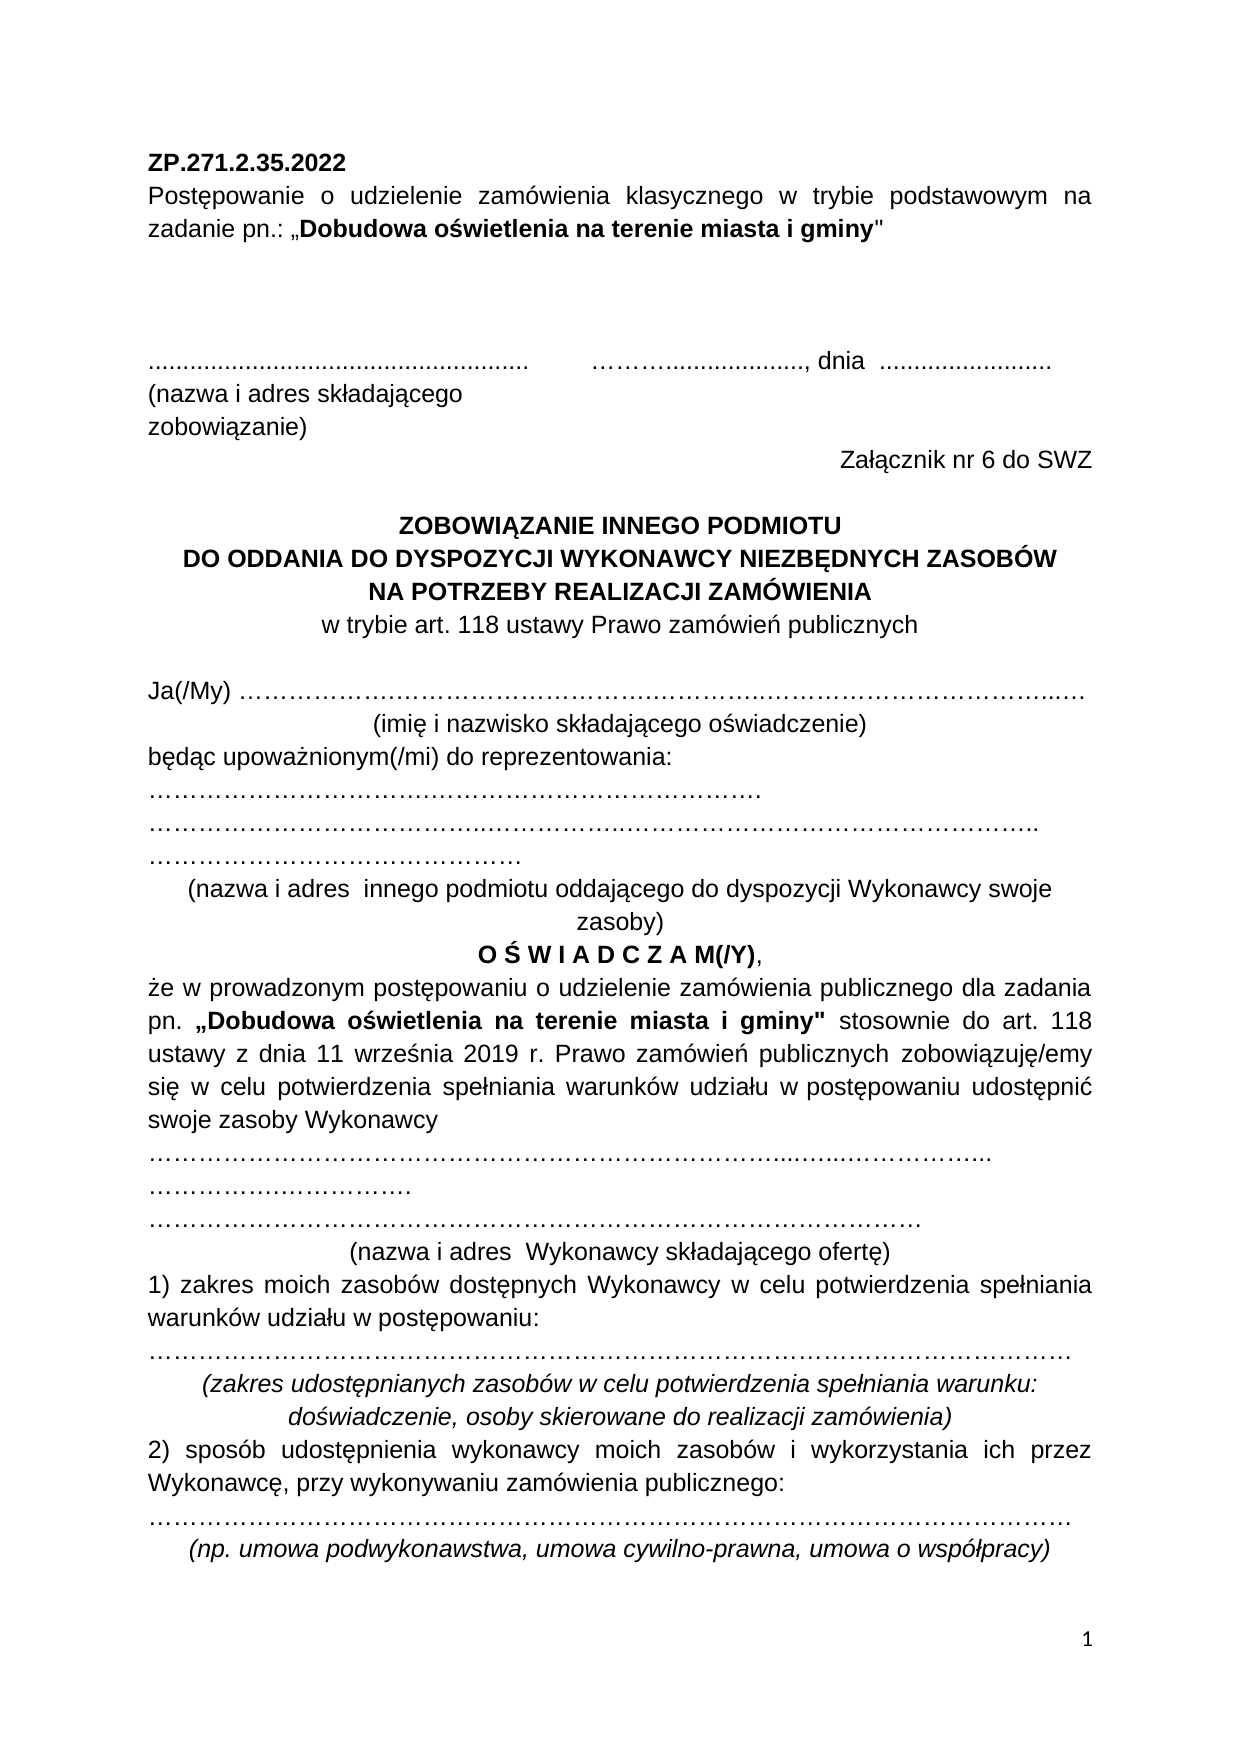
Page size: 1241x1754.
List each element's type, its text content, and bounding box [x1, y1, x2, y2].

text 2) sposób udostępnienia wykonawcy moich zasobów i wykorzystania ich przez Wykonawcę, przy wykonywaniu zamówienia publicznego: [148, 1435, 1093, 1497]
text Postępowanie o udzielenie zamówienia klasycznego w trybie podstawowym na zadanie pn.: „Dobudowa oświetlenia na terenie miasta i gminy" [148, 181, 1093, 242]
text (imię i nazwisko składającego oświadczenie) [148, 709, 1093, 738]
text ………………………………………………………………………………………………… [148, 1336, 1093, 1365]
text w trybie art. 118 ustawy Prawo zamówień publicznych [148, 610, 1093, 639]
text (nazwa i adres innego podmiotu oddającego do dyspozycji Wykonawcy swoje zasoby) [148, 874, 1093, 936]
text (nazwa i adres Wykonawcy składającego ofertę) [148, 1237, 1093, 1266]
text Ja(/My) ……………….………………………….…………..……………………………...… [148, 676, 1093, 705]
text ....................................................... ………...................., dnia ......................... [148, 346, 1093, 374]
text NA POTRZEBY REALIZACJI ZAMÓWIENIA [148, 577, 1093, 606]
text ………………………………………………………………………………………………… [148, 1501, 1093, 1530]
text …………………………………………………………………....…...……………...…………….…………….………………………………………………………………………………… [148, 1138, 1093, 1233]
text (np. umowa podwykonawstwa, umowa cywilno-prawna, umowa o współpracy) [148, 1534, 1093, 1563]
text …………………………….………………………………….…………………………………..……………..…………………………………………..……………………………………… [148, 775, 1093, 870]
text ZP.271.2.35.2022 [148, 148, 1093, 176]
text ZOBOWIĄZANIE INNEGO PODMIOTU [148, 511, 1093, 539]
text będąc upoważnionym(/mi) do reprezentowania: [148, 742, 1093, 771]
text 1) zakres moich zasobów dostępnych Wykonawcy w celu potwierdzenia spełniania warunków udziału w postępowaniu: [148, 1270, 1093, 1332]
text że w prowadzonym postępowaniu o udzielenie zamówienia publicznego dla zadania pn. „Dobudowa oświetlenia na terenie miasta i gminy" stosownie do art. 118 ustawy z dnia 11 września 2019 r. Prawo zamówień publicznych zobowiązuję/emy się w celu potwierdzenia spełniania warunków udziału w postępowaniu udostępnić swoje zasoby Wykonawcy [148, 973, 1093, 1134]
text DO ODDANIA DO DYSPOZYCJI WYKONAWCY NIEZBĘDNYCH ZASOBÓW [148, 544, 1093, 573]
text Załącznik nr 6 do SWZ [668, 445, 1093, 473]
text zobowiązanie) [148, 412, 1093, 441]
text doświadczenie, osoby skierowane do realizacji zamówienia) [148, 1402, 1093, 1431]
text O Ś W I A D C Z A M(/Y), [148, 940, 1093, 969]
text (nazwa i adres składającego [148, 379, 1093, 407]
text (zakres udostępnianych zasobów w celu potwierdzenia spełniania warunku: [148, 1369, 1093, 1398]
